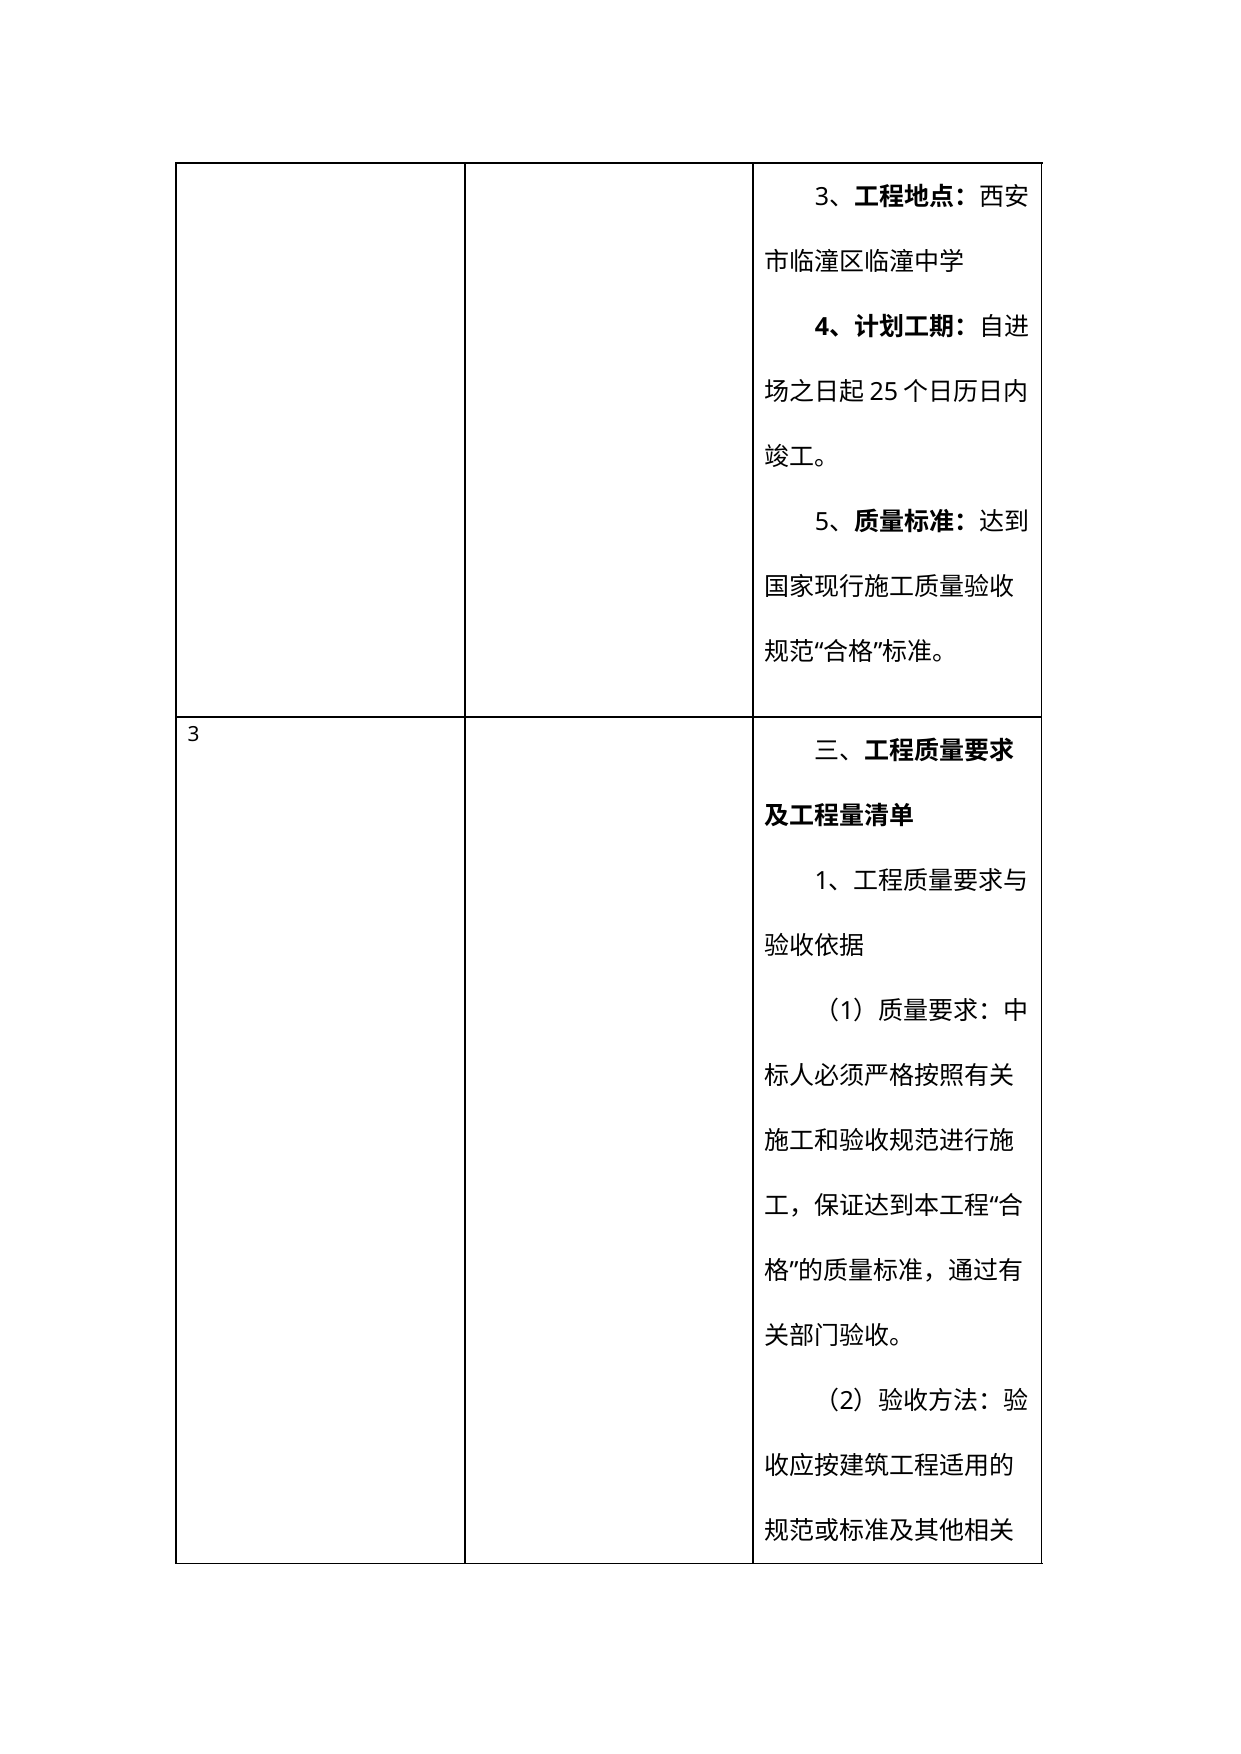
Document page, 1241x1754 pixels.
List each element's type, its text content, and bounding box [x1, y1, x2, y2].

table_cell [466, 164, 752, 716]
table_cell [466, 718, 752, 1563]
table_cell 2 [177, 164, 464, 716]
table_cell 3 [177, 718, 464, 1563]
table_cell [754, 164, 1041, 716]
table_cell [754, 718, 1041, 1563]
